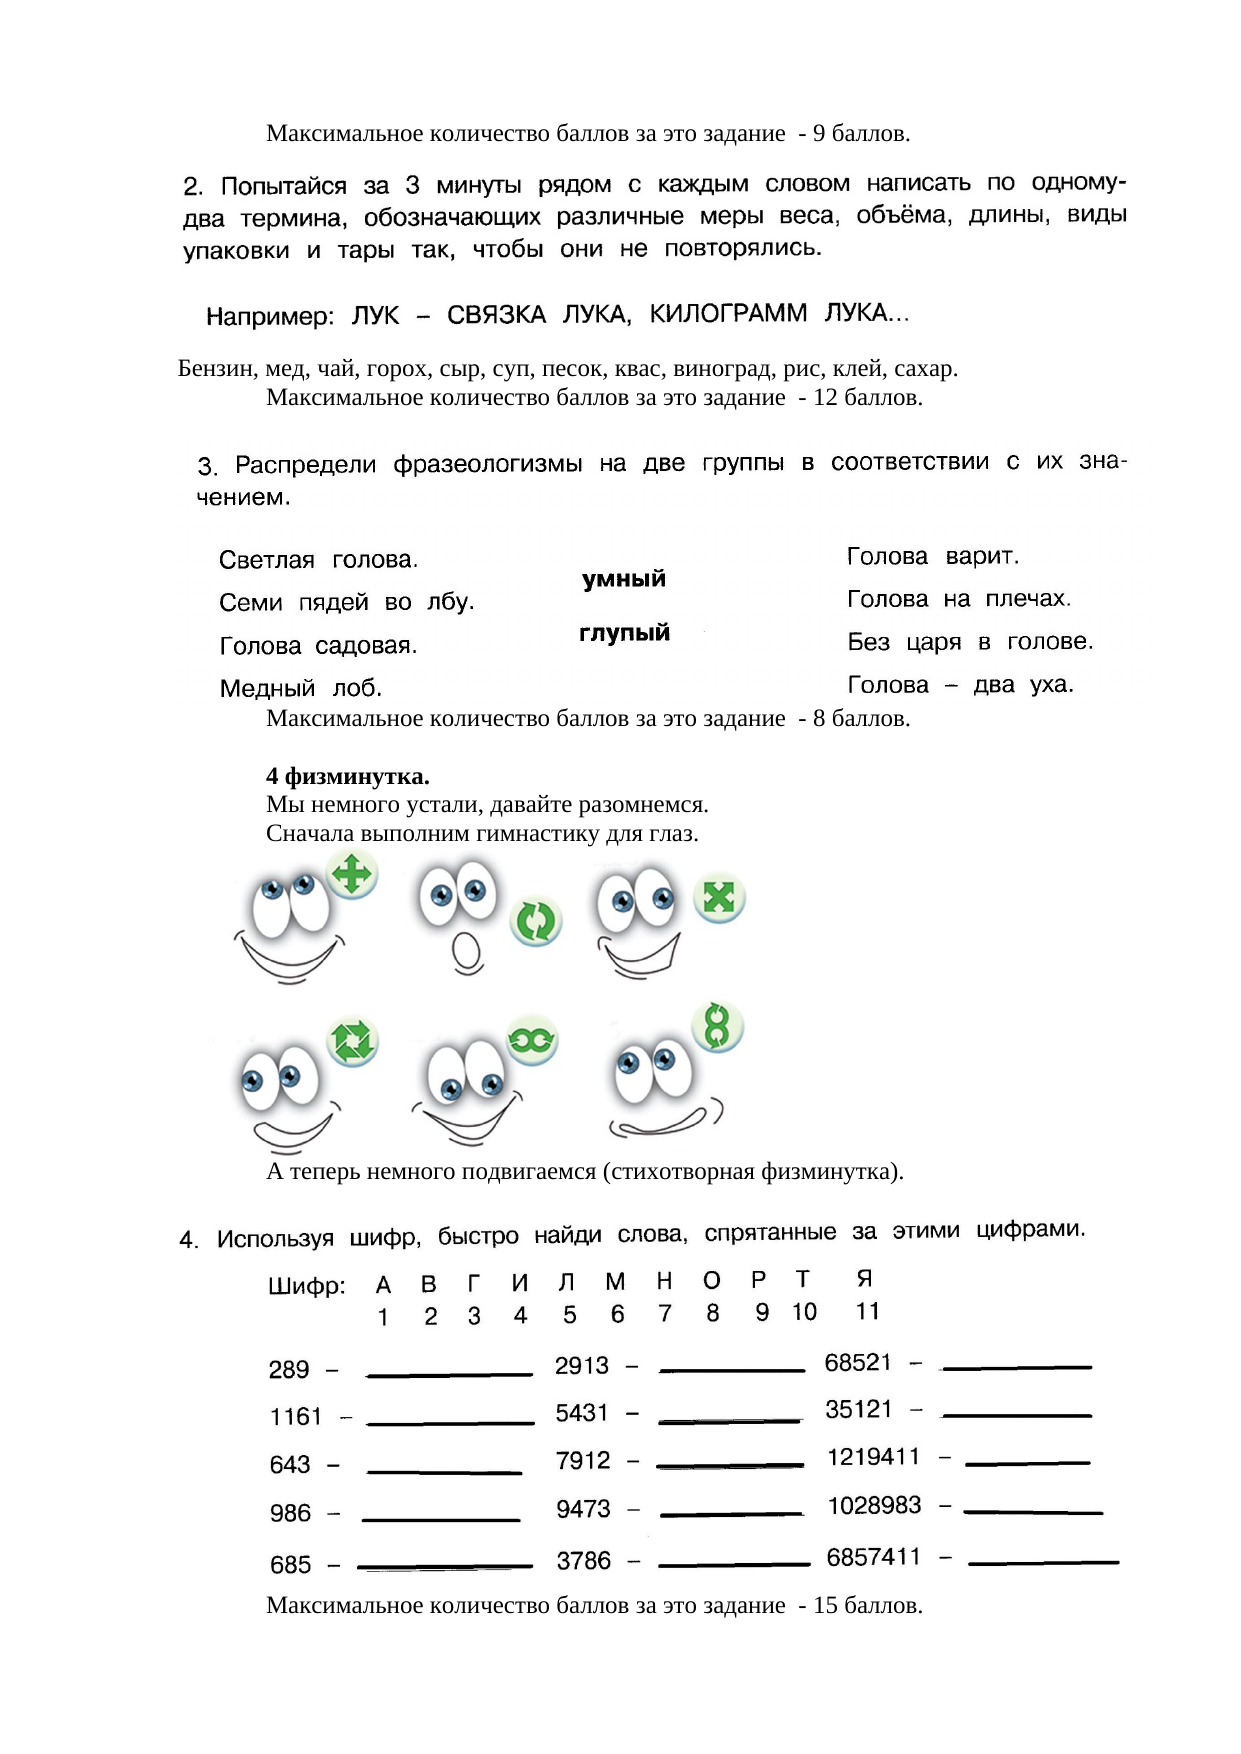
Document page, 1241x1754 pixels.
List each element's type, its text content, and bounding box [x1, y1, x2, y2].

text 4 физминутка. [177, 761, 1152, 789]
picture [177, 847, 802, 1157]
picture [177, 1213, 1152, 1591]
text Максимальное количество баллов за это задание - 15 баллов. [177, 1591, 1152, 1619]
picture [177, 439, 1152, 704]
text А теперь немного подвигаемся (стихотворная физминутка). [177, 1156, 1152, 1185]
text Сначала выполним гимнастику для глаз. [177, 818, 1152, 847]
picture [177, 146, 1152, 353]
text Максимальное количество баллов за это задание - 9 баллов. [177, 118, 1152, 146]
text Бензин, мед, чай, горох, сыр, суп, песок, квас, виноград, рис, клей, сахар. [177, 353, 1152, 382]
text Мы немного устали, давайте разомнемся. [177, 789, 1152, 818]
text Максимальное количество баллов за это задание - 8 баллов. [177, 704, 1152, 732]
text Максимальное количество баллов за это задание - 12 баллов. [177, 382, 1152, 410]
